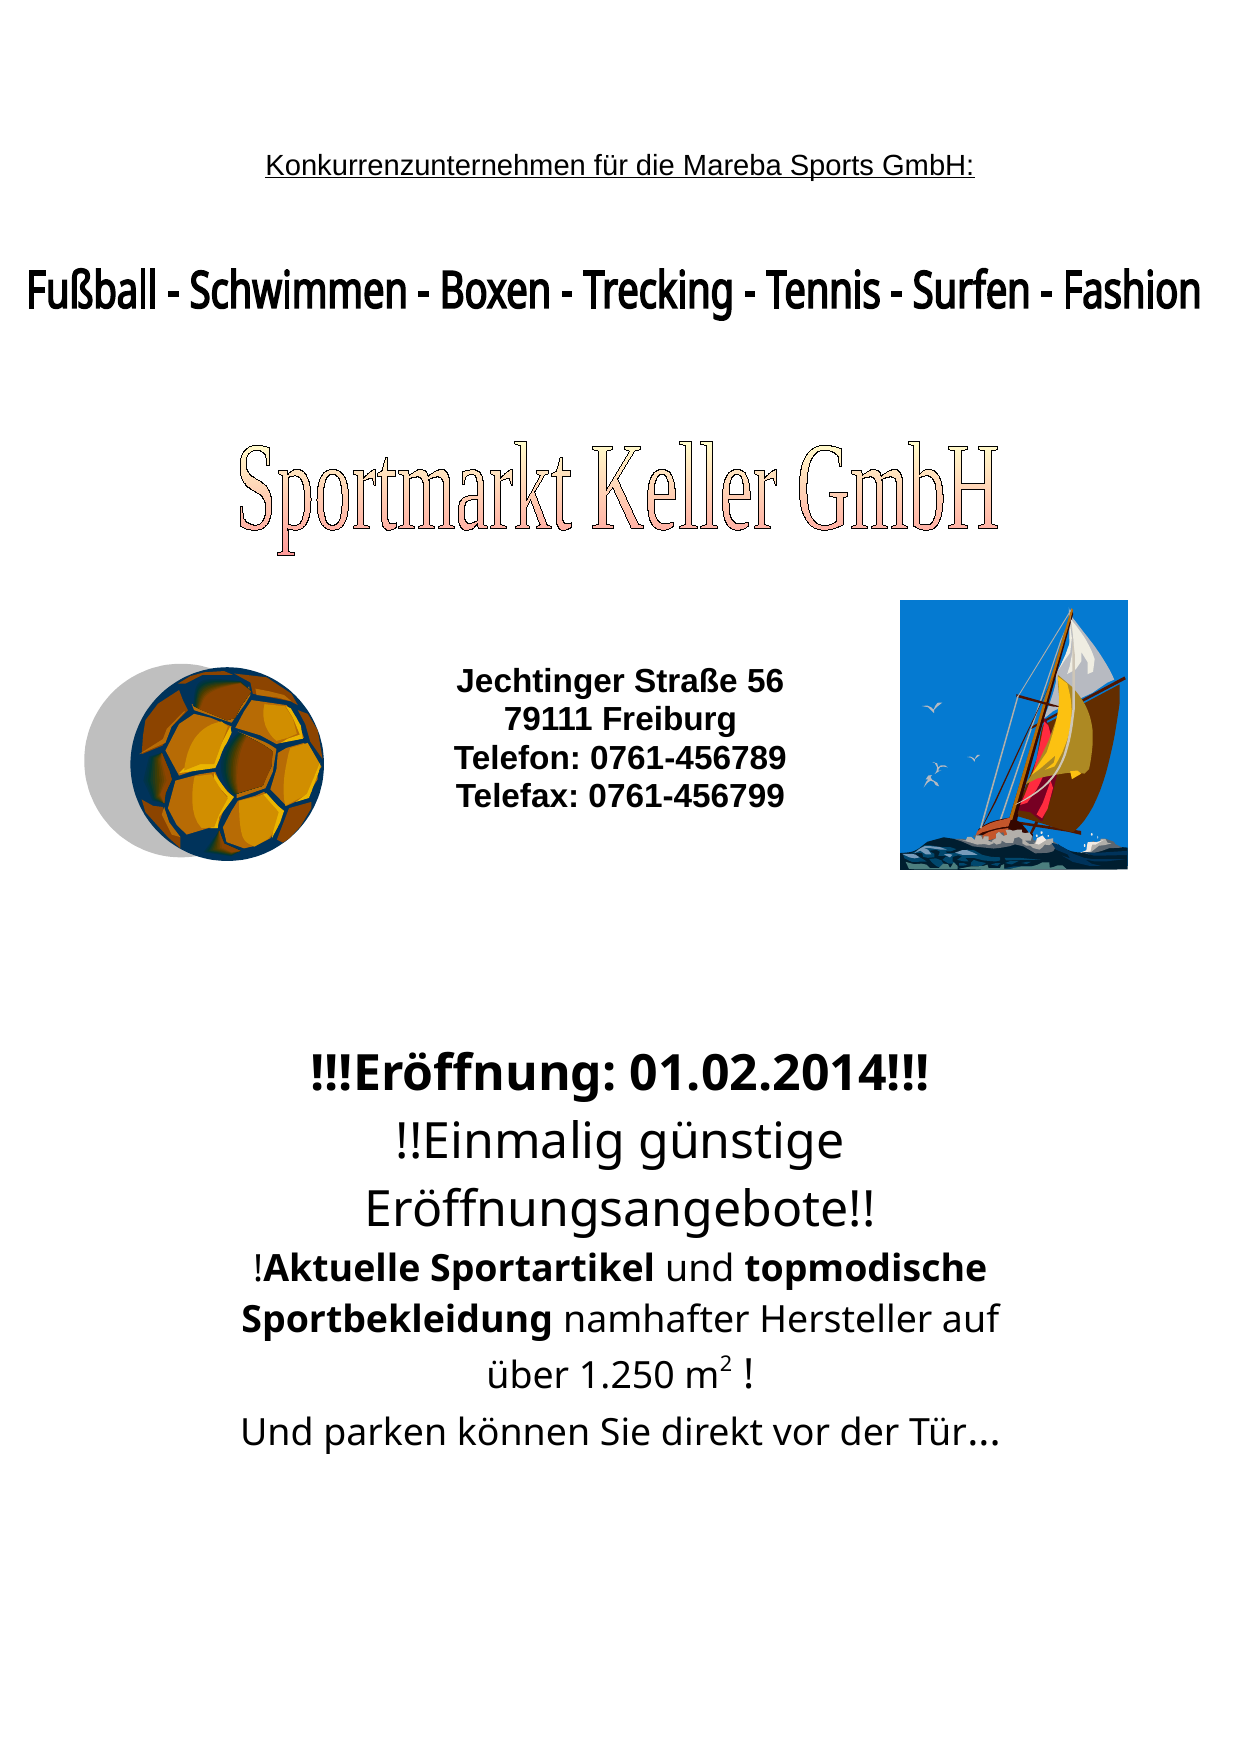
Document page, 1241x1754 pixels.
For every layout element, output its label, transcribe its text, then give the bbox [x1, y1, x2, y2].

text 79111 Freiburg [148, 699, 1093, 738]
text Telefon: 0761-456789 Telefax: 0761-456799 [148, 738, 1093, 814]
text !!Einmalig günstige Eröffnungsangebote!! [148, 1105, 1093, 1241]
text Und parken können Sie direkt vor der Tür... [148, 1400, 1093, 1457]
text Jechtinger Straße 56 [148, 661, 1093, 699]
text !Aktuelle Sportartikel und topmodische Sportbekleidung namhafter Hersteller auf [148, 1241, 1093, 1343]
subtitle !!!Eröffnung: 01.02.2014!!! [148, 1037, 1093, 1105]
text Konkurrenzunternehmen für die Mareba Sports GmbH: [148, 148, 1093, 181]
text über 1.250 m2 ! [148, 1343, 1093, 1400]
